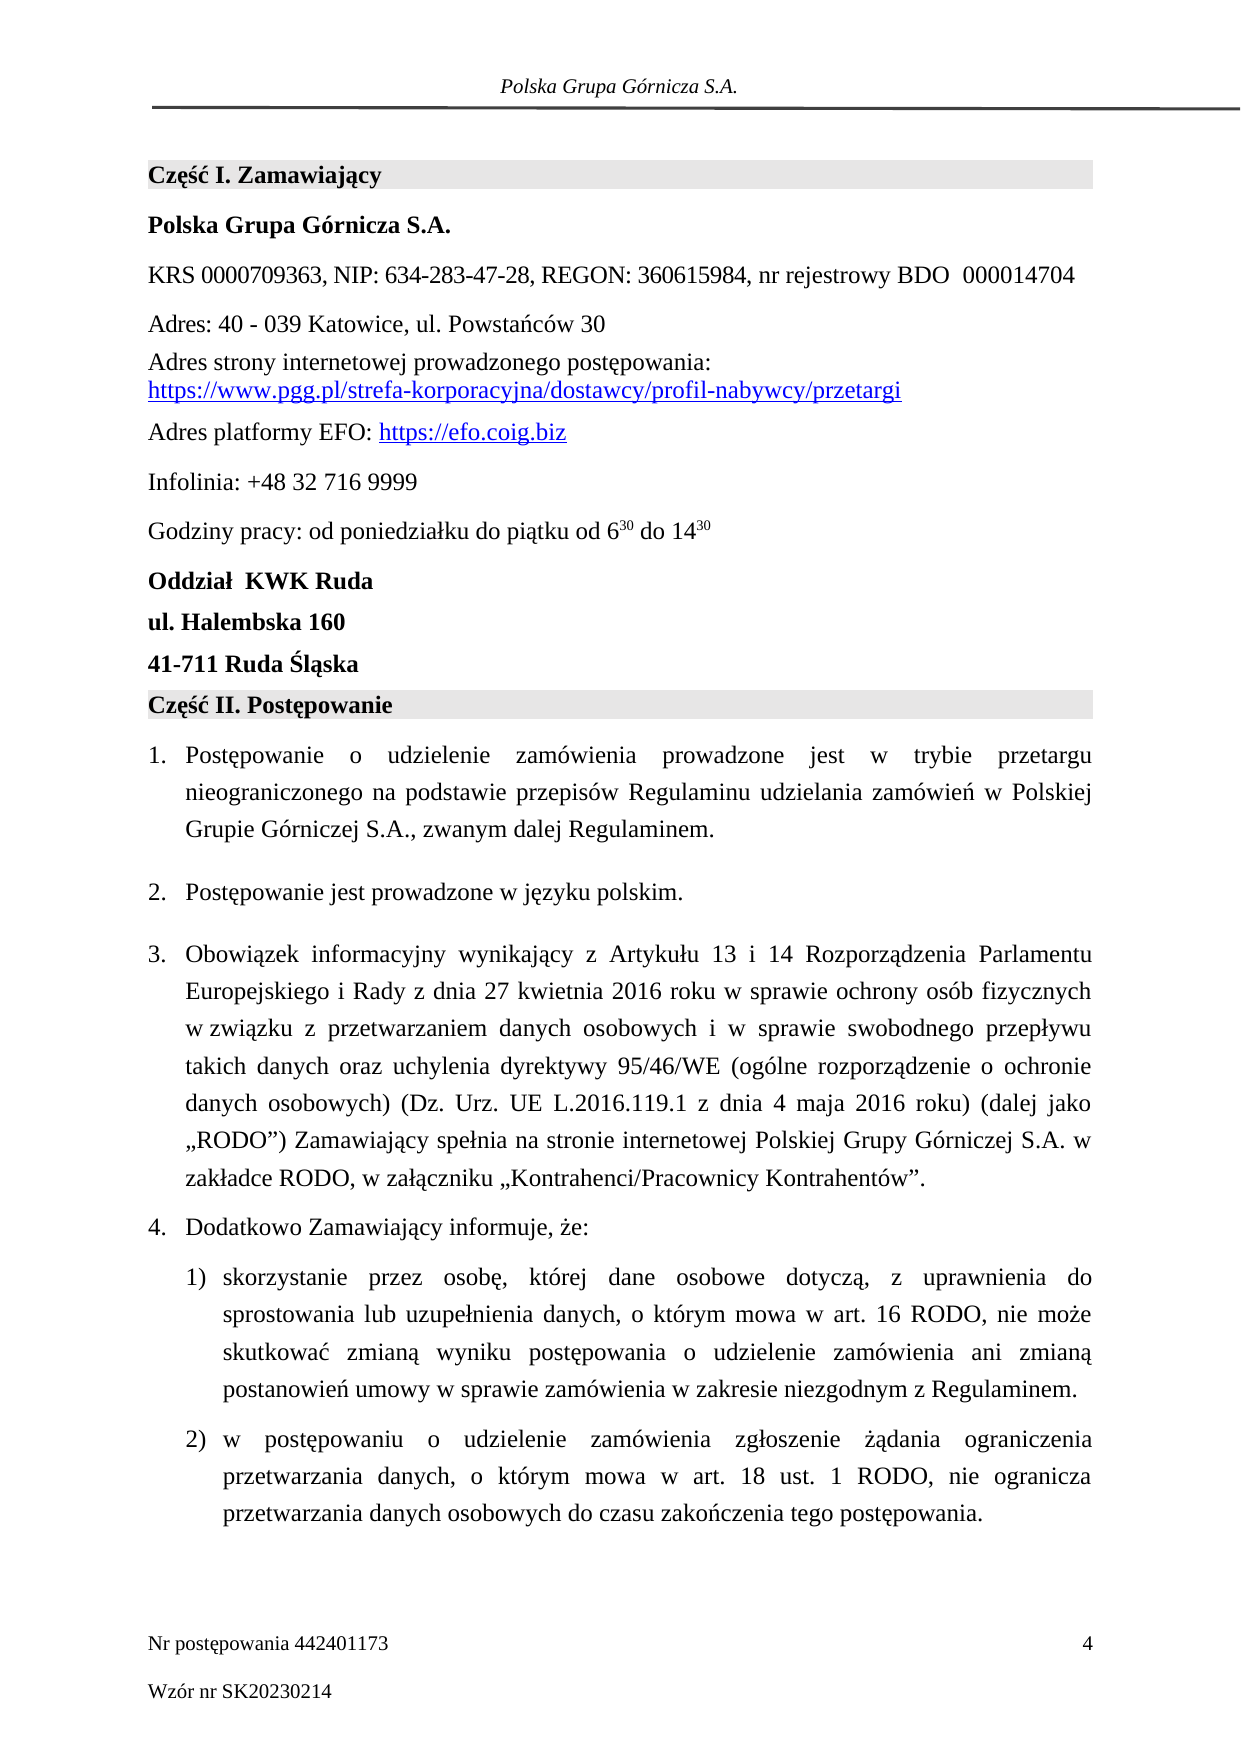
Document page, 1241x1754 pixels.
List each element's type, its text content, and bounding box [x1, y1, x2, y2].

text Adres platformy EFO: https://efo.coig.biz [148, 417, 1093, 446]
text Adres strony internetowej prowadzonego postępowania: [148, 347, 1093, 376]
text ul. Halembska 160 [148, 607, 1093, 636]
text Polska Grupa Górnicza S.A. [148, 210, 1093, 239]
list skorzystanie przez osobę, której dane osobowe dotyczą, z uprawnienia do sprostowania lub uzupełnienia danych, o którym mowa w art. 16 RODO, nie może skutkować zmianą wyniku postępowania o udzielenie zamówienia ani zmianą postanowień umowy w sprawie zamówienia w zakresie niezgodnym z Regulaminem. [185, 1262, 1093, 1403]
text Adres: 40 - 039 Katowice, ul. Powstańców 30 [148, 309, 1093, 338]
text Infolinia: +48 32 716 9999 [148, 467, 1093, 495]
list w postępowaniu o udzielenie zamówienia zgłoszenie żądania ograniczenia przetwarzania danych, o którym mowa w art. 18 ust. 1 RODO, nie ogranicza przetwarzania danych osobowych do czasu zakończenia tego postępowania. [185, 1424, 1093, 1527]
list Obowiązek informacyjny wynikający z Artykułu 13 i 14 Rozporządzenia Parlamentu Europejskiego i Rady z dnia 27 kwietnia 2016 roku w sprawie ochrony osób fizycznych w związku z przetwarzaniem danych osobowych i w sprawie swobodnego przepływu takich danych oraz uchylenia dyrektywy 95/46/WE (ogólne rozporządzenie o ochronie danych osobowych) (Dz. Urz. UE L.2016.119.1 z dnia 4 maja 2016 roku) (dalej jako „RODO”) Zamawiający spełnia na stronie internetowej Polskiej Grupy Górniczej S.A. w zakładce RODO, w załączniku „Kontrahenci/Pracownicy Kontrahentów”. [148, 939, 1093, 1191]
text https://www.pgg.pl/strefa-korporacyjna/dostawcy/profil-nabywcy/przetargi [148, 376, 1093, 404]
list Dodatkowo Zamawiający informuje, że: [148, 1212, 1093, 1241]
text KRS 0000709363, NIP: 634-283-47-28, REGON: 360615984, nr rejestrowy BDO 000014704 [148, 260, 1093, 288]
list Postępowanie jest prowadzone w języku polskim. [148, 877, 1093, 905]
text Godziny pracy: od poniedziałku do piątku od 630 do 1430 [148, 516, 1093, 545]
list Postępowanie o udzielenie zamówienia prowadzone jest w trybie przetargu nieograniczonego na podstawie przepisów Regulaminu udzielania zamówień w Polskiej Grupie Górniczej S.A., zwanym dalej Regulaminem. [148, 740, 1093, 843]
text Oddział KWK Ruda [148, 566, 1093, 595]
subtitle Część II. Postępowanie [148, 690, 1093, 719]
subtitle Część I. Zamawiający [148, 160, 1093, 189]
text 41-711 Ruda Śląska [148, 649, 1093, 677]
